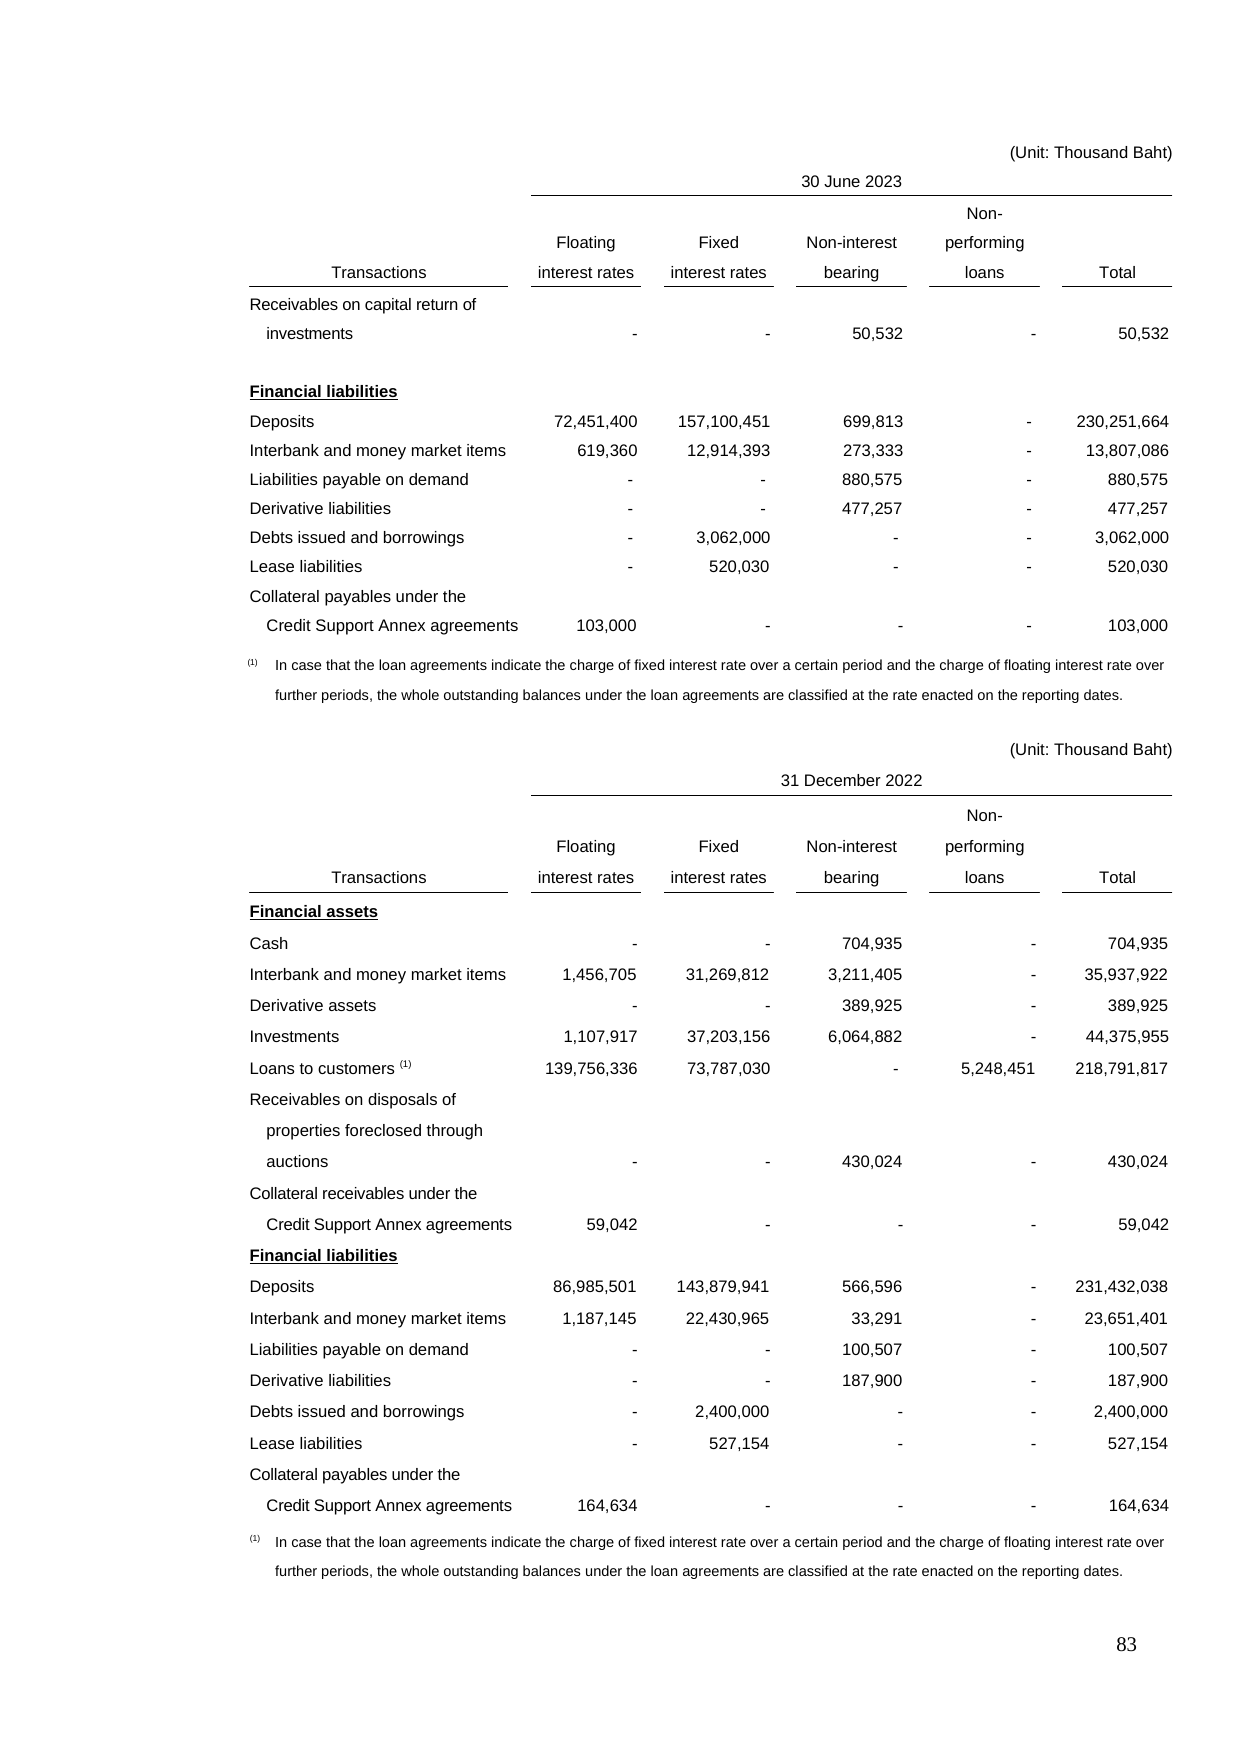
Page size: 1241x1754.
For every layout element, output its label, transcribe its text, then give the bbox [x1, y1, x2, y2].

text (1) In case that the loan agreements indicate the charge of fixed interest rate over a certain period and the charge of floating interest rate over further periods, the whole outstanding balances under the loan agreements are classified at the rate enacted on the reporting dates. [247, 1524, 1166, 1582]
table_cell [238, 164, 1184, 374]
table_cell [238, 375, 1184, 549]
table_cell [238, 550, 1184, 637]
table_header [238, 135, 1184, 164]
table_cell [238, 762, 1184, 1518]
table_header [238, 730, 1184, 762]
text (1) In case that the loan agreements indicate the charge of fixed interest rate over a certain period and the charge of floating interest rate over further periods, the whole outstanding balances under the loan agreements are classified at the rate enacted on the reporting dates. [247, 647, 1166, 706]
